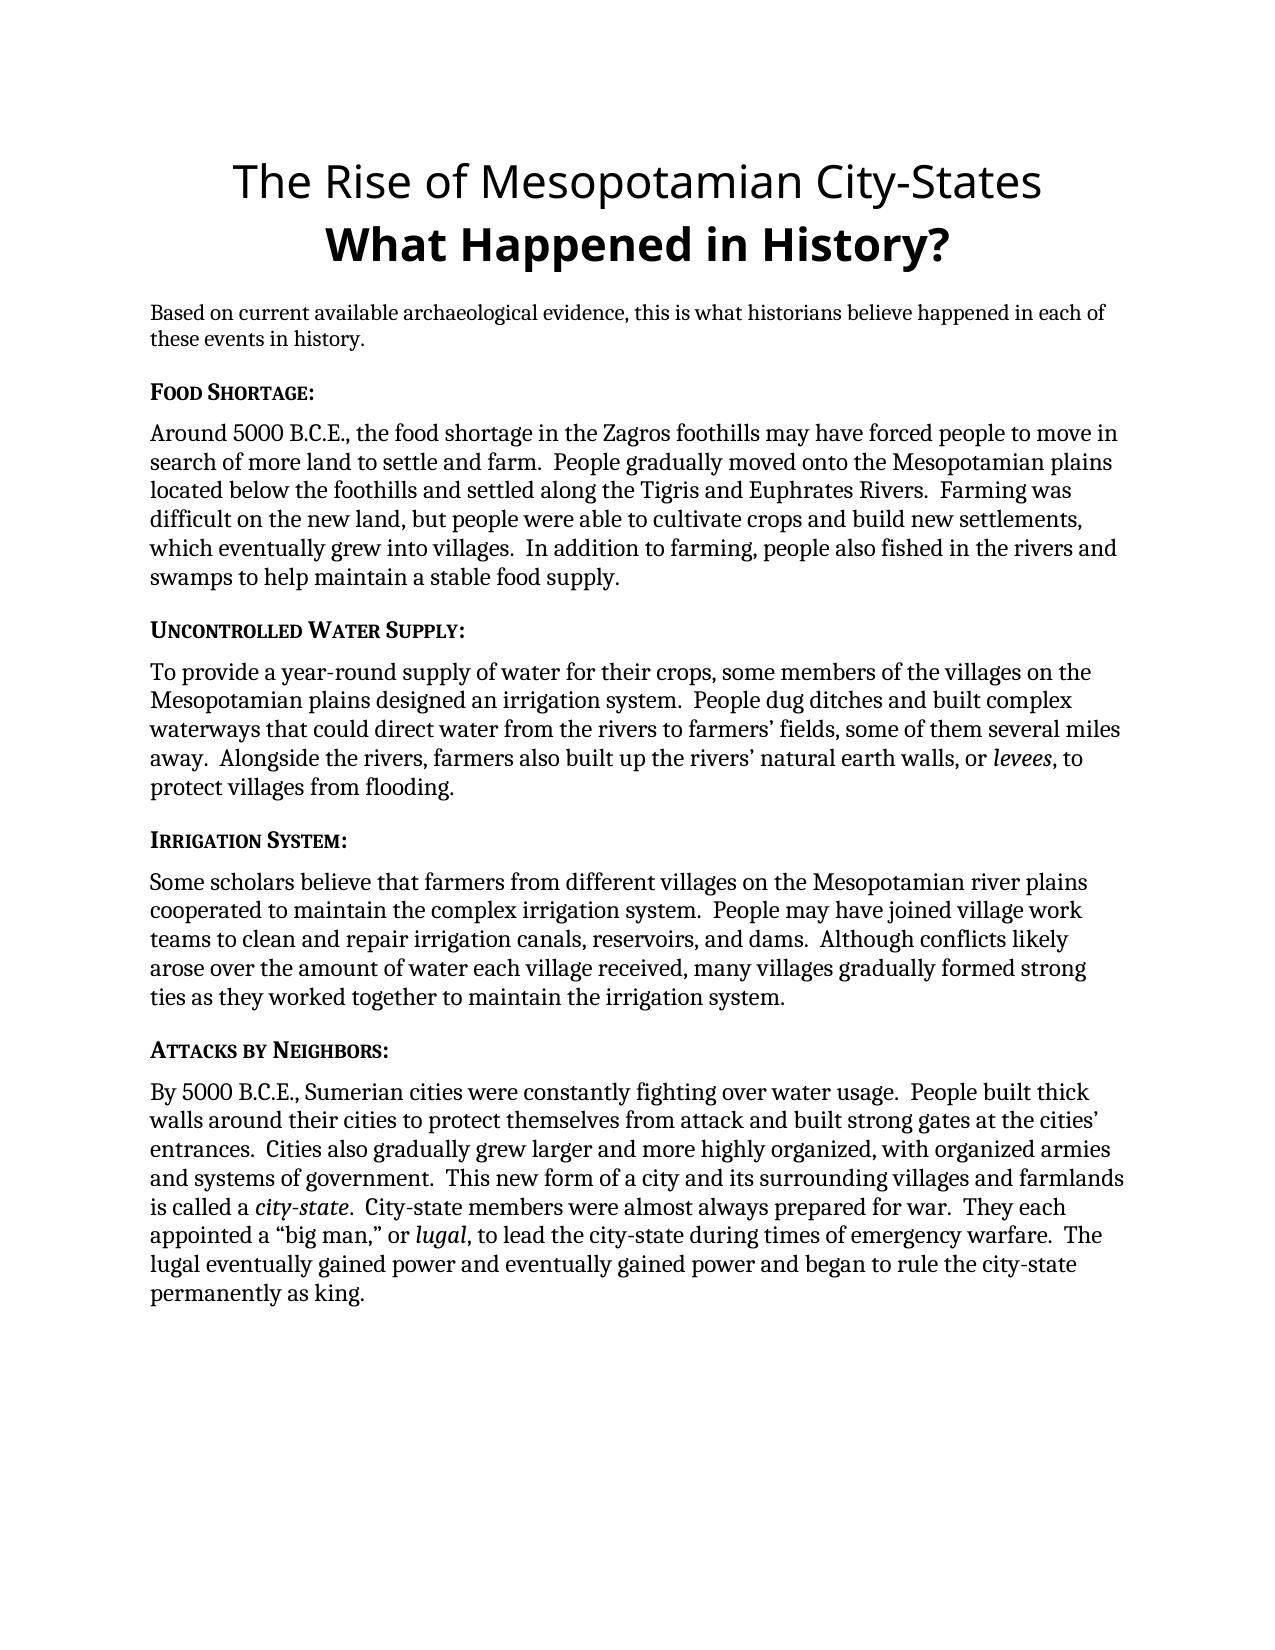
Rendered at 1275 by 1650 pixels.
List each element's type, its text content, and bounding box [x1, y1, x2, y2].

text What Happened in History? [150, 212, 1125, 275]
text By 5000 B.C.E., Sumerian cities were constantly fighting over water usage. People built thick walls around their cities to protect themselves from attack and built strong gates at the cities’ entrances. Cities also gradually grew larger and more highly organized, with organized armies and systems of government. This new form of a city and its surrounding villages and farmlands is called a city-state. City-state members were almost always prepared for war. They each appointed a “big man,” or lugal, to lead the city-state during times of emergency warfare. The lugal eventually gained power and eventually gained power and began to rule the city-state permanently as king. [150, 1077, 1125, 1307]
text Attacks by Neighbors: [150, 1036, 1125, 1065]
text Around 5000 B.C.E., the food shortage in the Zagros foothills may have forced people to move in search of more land to settle and farm. People gradually moved onto the Mesopotamian plains located below the foothills and settled along the Tigris and Euphrates Rivers. Farming was difficult on the new land, but people were able to cultivate crops and build new settlements, which eventually grew into villages. In addition to farming, people also fished in the rivers and swamps to help maintain a stable food supply. [150, 419, 1125, 591]
text Food Shortage: [150, 377, 1125, 406]
text Some scholars believe that farmers from different villages on the Mesopotamian river plains cooperated to maintain the complex irrigation system. People may have joined village work teams to clean and repair irrigation canals, reservoirs, and dams. Although conflicts likely arose over the amount of water each village received, many villages gradually formed strong ties as they worked together to maintain the irrigation system. [150, 867, 1125, 1011]
text Based on current available archaeological evidence, this is what historians believe happened in each of these events in history. [150, 300, 1125, 352]
text The Rise of Mesopotamian City-States [150, 150, 1125, 212]
text Uncontrolled Water Supply: [150, 616, 1125, 645]
text To provide a year-round supply of water for their crops, some members of the villages on the Mesopotamian plains designed an irrigation system. People dug ditches and built complex waterways that could direct water from the rivers to farmers’ fields, some of them several miles away. Alongside the rivers, farmers also built up the rivers’ natural earth walls, or levees, to protect villages from flooding. [150, 657, 1125, 801]
text Irrigation System: [150, 826, 1125, 855]
